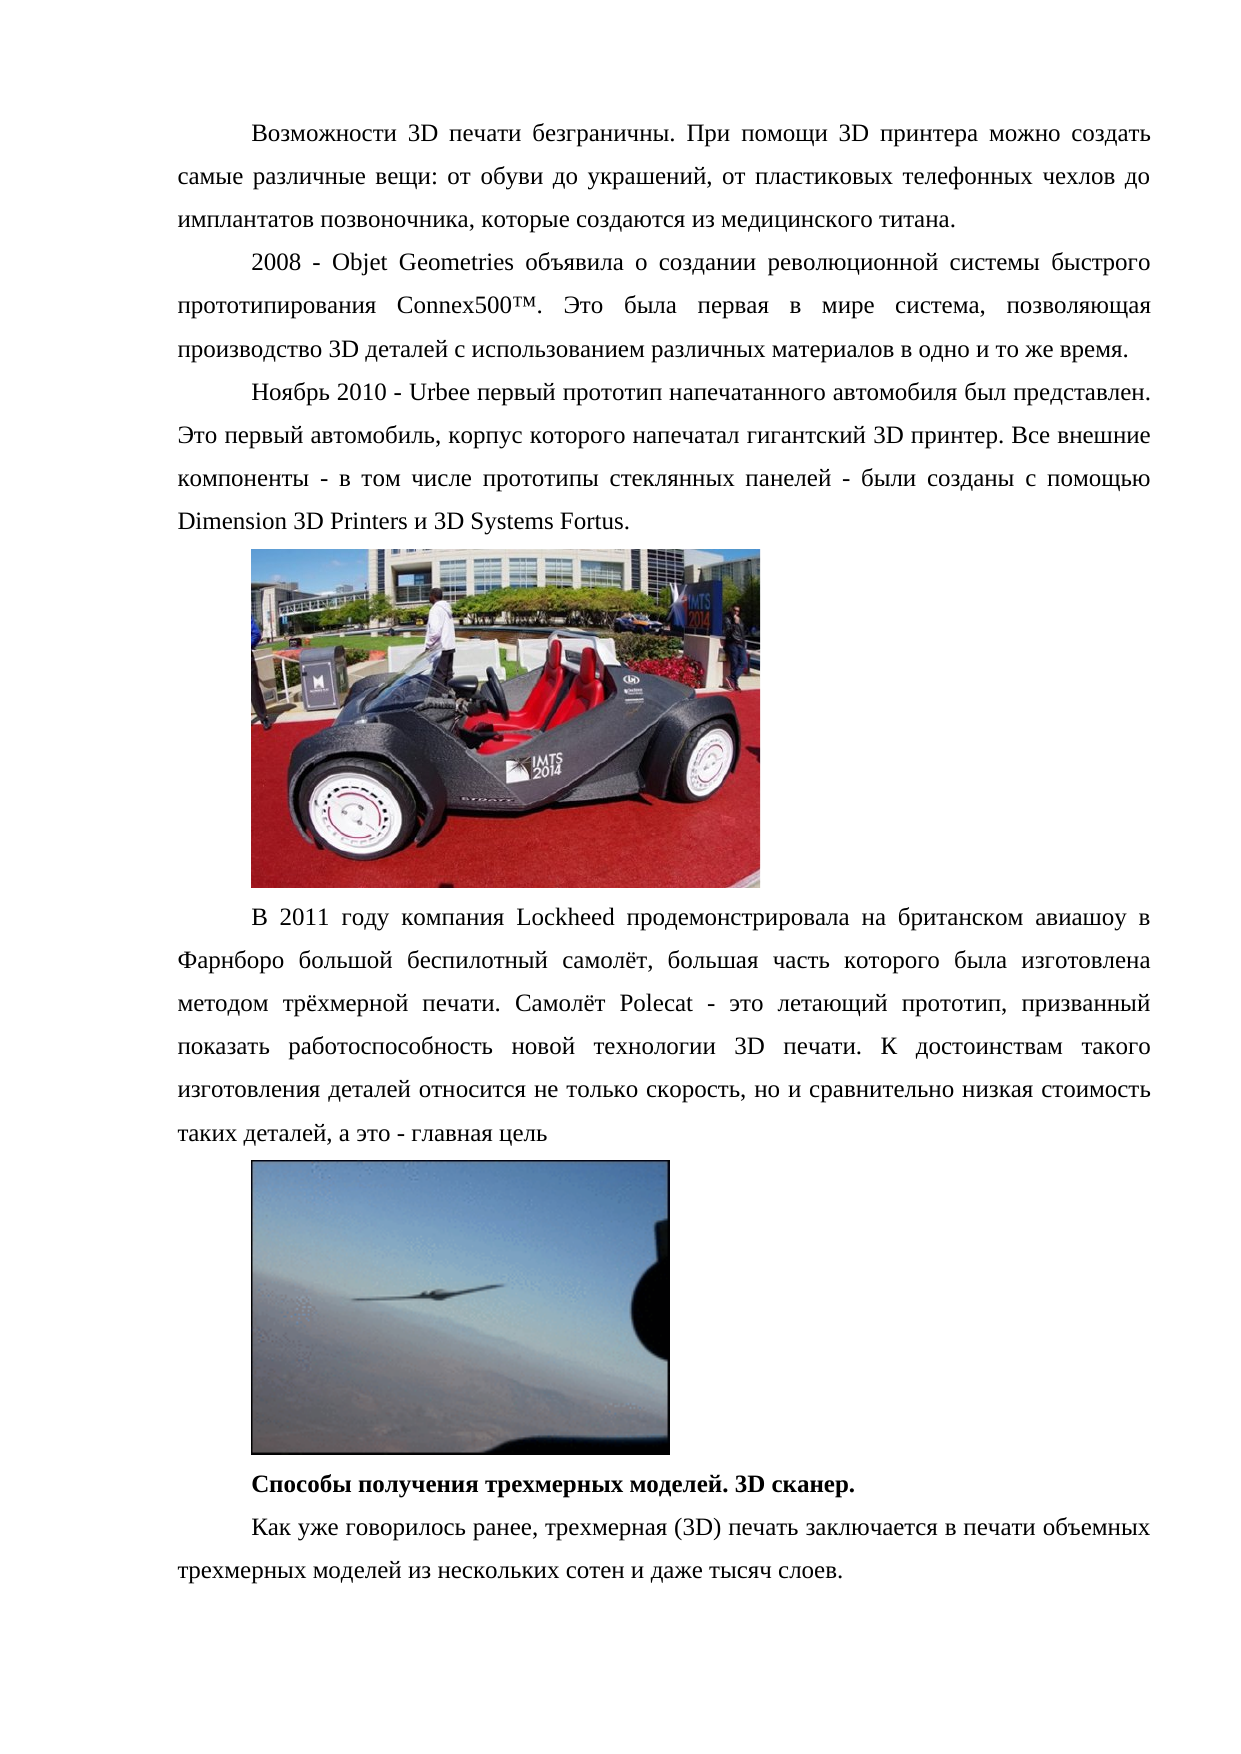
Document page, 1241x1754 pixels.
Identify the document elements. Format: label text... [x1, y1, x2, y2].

text 2008 - Objet Geometries объявила о создании революционной системы быстрого прототипирования Connex500™. Это была первая в мире система, позволяющая производство 3D деталей с использованием различных материалов в одно и то же время. [177, 247, 1152, 362]
picture [251, 1160, 670, 1455]
text Как уже говорилось ранее, трехмерная (3D) печать заключается в печати объемных трехмерных моделей из нескольких сотен и даже тысяч слоев. [177, 1512, 1152, 1584]
picture [251, 549, 761, 888]
text Ноябрь 2010 - Urbee первый прототип напечатанного автомобиля был представлен. Это первый автомобиль, корпус которого напечатал гигантский 3D принтер. Все внешние компоненты - в том числе прототипы стеклянных панелей - были созданы с помощью Dimension 3D Printers и 3D Systems Fortus. [177, 377, 1152, 535]
text Способы получения трехмерных моделей. 3D сканер. [177, 1469, 1152, 1498]
text В 2011 году компания Lockheed продемонстрировала на британском авиашоу в Фарнборо большой беспилотный самолёт, большая часть которого была изготовлена методом трёхмерной печати. Самолёт Polecat - это летающий прототип, призванный показать работоспособность новой технологии 3D печати. К достоинствам такого изготовления деталей относится не только скорость, но и сравнительно низкая стоимость таких деталей, а это - главная цель [177, 902, 1152, 1146]
text Возможности 3D печати безграничны. При помощи 3D принтера можно создать самые различные вещи: от обуви до украшений, от пластиковых телефонных чехлов до имплантатов позвоночника, которые создаются из медицинского титана. [177, 118, 1152, 233]
